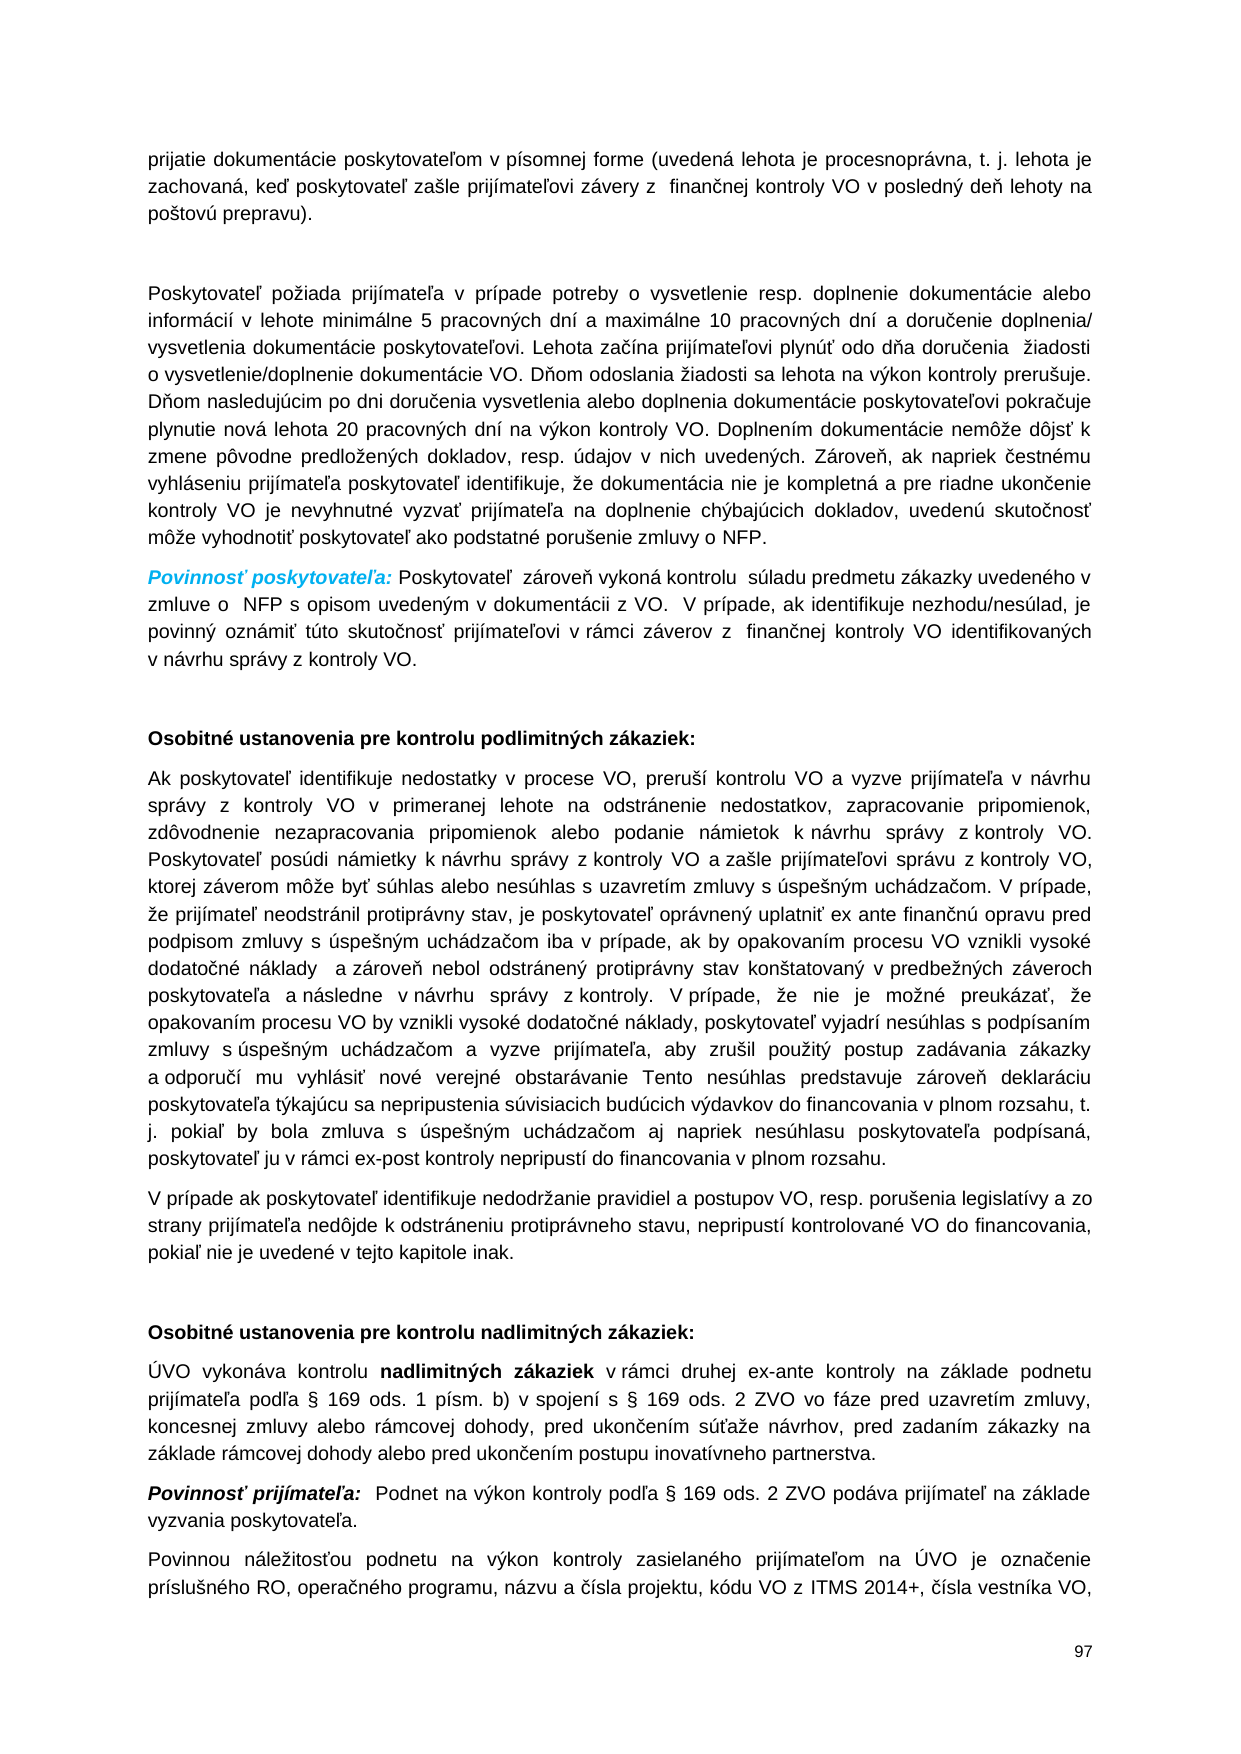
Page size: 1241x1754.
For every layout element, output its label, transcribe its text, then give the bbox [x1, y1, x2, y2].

text Povinnosť poskytovateľa: Poskytovateľ zároveň vykoná kontrolu súladu predmetu zákazky uvedeného v zmluve o NFP s opisom uvedeným v dokumentácii z VO. V prípade, ak identifikuje nezhodu/nesúlad, je povinný oznámiť túto skutočnosť prijímateľovi v rámci záverov z finančnej kontroly VO identifikovaných v návrhu správy z kontroly VO. [148, 566, 1092, 670]
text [148, 148, 1092, 225]
text Osobitné ustanovenia pre kontrolu nadlimitných zákaziek: [148, 1321, 1092, 1343]
text Osobitné ustanovenia pre kontrolu podlimitných zákaziek: [148, 727, 1092, 749]
text Poskytovateľ požiada prijímateľa v prípade potreby o vysvetlenie resp. doplnenie dokumentácie alebo informácií v lehote minimálne 5 pracovných dní a maximálne 10 pracovných dní a doručenie doplnenia/ vysvetlenia dokumentácie poskytovateľovi. Lehota začína prijímateľovi plynúť odo dňa doručenia žiadosti o vysvetlenie/doplnenie dokumentácie VO. Dňom odoslania žiadosti sa lehota na výkon kontroly prerušuje. Dňom nasledujúcim po dni doručenia vysvetlenia alebo doplnenia dokumentácie poskytovateľovi pokračuje plynutie nová lehota 20 pracovných dní na výkon kontroly VO. Doplnením dokumentácie nemôže dôjsť k zmene pôvodne predložených dokladov, resp. údajov v nich uvedených. Zároveň, ak napriek čestnému vyhláseniu prijímateľa poskytovateľ identifikuje, že dokumentácia nie je kompletná a pre riadne ukončenie kontroly VO je nevyhnutné vyzvať prijímateľa na doplnenie chýbajúcich dokladov, uvedenú skutočnosť môže vyhodnotiť poskytovateľ ako podstatné porušenie zmluvy o NFP. [148, 281, 1092, 549]
text Ak poskytovateľ identifikuje nedostatky v procese VO, preruší kontrolu VO a vyzve prijímateľa v návrhu správy z kontroly VO v primeranej lehote na odstránenie nedostatkov, zapracovanie pripomienok, zdôvodnenie nezapracovania pripomienok alebo podanie námietok k návrhu správy z kontroly VO. Poskytovateľ posúdi námietky k návrhu správy z kontroly VO a zašle prijímateľovi správu z kontroly VO, ktorej záverom môže byť súhlas alebo nesúhlas s uzavretím zmluvy s úspešným uchádzačom. V prípade, že prijímateľ neodstránil protiprávny stav, je poskytovateľ oprávnený uplatniť ex ante finančnú opravu pred podpisom zmluvy s úspešným uchádzačom iba v prípade, ak by opakovaním procesu VO vznikli vysoké dodatočné náklady a zároveň nebol odstránený protiprávny stav konštatovaný v predbežných záveroch poskytovateľa a následne v návrhu správy z kontroly. V prípade, že nie je možné preukázať, že opakovaním procesu VO by vznikli vysoké dodatočné náklady, poskytovateľ vyjadrí nesúhlas s podpísaním zmluvy s úspešným uchádzačom a vyzve prijímateľa, aby zrušil použitý postup zadávania zákazky a odporučí mu vyhlásiť nové verejné obstarávanie Tento nesúhlas predstavuje zároveň deklaráciu poskytovateľa týkajúcu sa nepripustenia súvisiacich budúcich výdavkov do financovania v plnom rozsahu, t. j. pokiaľ by bola zmluva s úspešným uchádzačom aj napriek nesúhlasu poskytovateľa podpísaná, poskytovateľ ju v rámci ex-post kontroly nepripustí do financovania v plnom rozsahu. [148, 766, 1092, 1170]
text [148, 1548, 1092, 1598]
text V prípade ak poskytovateľ identifikuje nedodržanie pravidiel a postupov VO, resp. porušenia legislatívy a zo strany prijímateľa nedôjde k odstráneniu protiprávneho stavu, nepripustí kontrolované VO do financovania, pokiaľ nie je uvedené v tejto kapitole inak. [148, 1187, 1092, 1264]
text Povinnosť prijímateľa: Podnet na výkon kontroly podľa § 169 ods. 2 ZVO podáva prijímateľ na základe vyzvania poskytovateľa. [148, 1481, 1092, 1531]
text ÚVO vykonáva kontrolu nadlimitných zákaziek v rámci druhej ex-ante kontroly na základe podnetu prijímateľa podľa § 169 ods. 1 písm. b) v spojení s § 169 ods. 2 ZVO vo fáze pred uzavretím zmluvy, koncesnej zmluvy alebo rámcovej dohody, pred ukončením súťaže návrhov, pred zadaním zákazky na základe rámcovej dohody alebo pred ukončením postupu inovatívneho partnerstva. [148, 1360, 1092, 1464]
